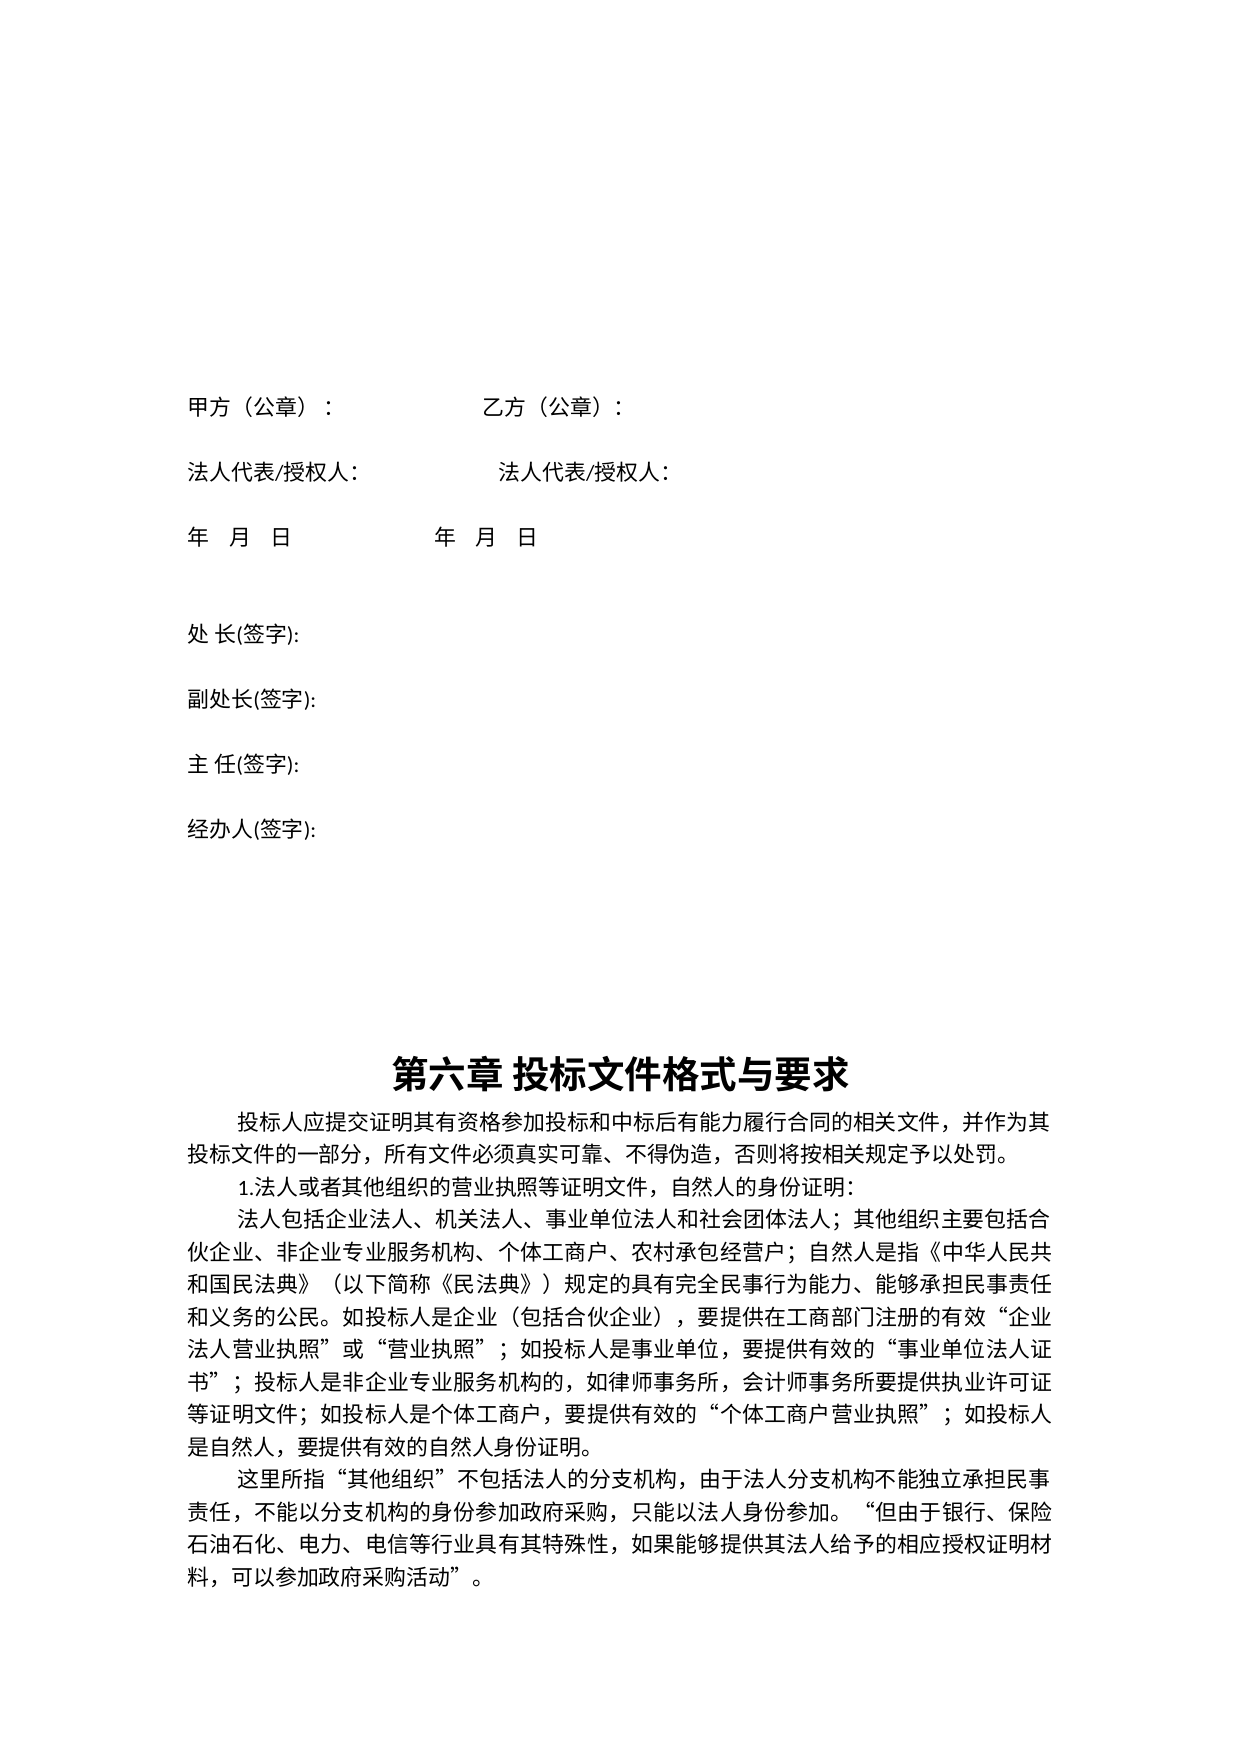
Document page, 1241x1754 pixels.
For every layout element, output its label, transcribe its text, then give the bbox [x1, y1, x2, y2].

text 法人代表/授权人： 法人代表/授权人： [187, 454, 1053, 487]
text 甲方（公章） ： 乙方（公章）： [187, 389, 1053, 422]
text 年 月 日 年 月 日 [187, 519, 1053, 552]
text 第六章 投标文件格式与要求 [187, 1039, 1053, 1104]
text 法人包括企业法人、机关法人、事业单位法人和社会团体法人；其他组织主要包括合伙企业、非企业专业服务机构、个体工商户、农村承包经营户；自然人是指《中华人民共和国民法典》（以下简称《民法典》）规定的具有完全民事行为能力、能够承担民事责任和义务的公民。如投标人是企业（包括合伙企业），要提供在工商部门注册的有效“企业法人营业执照”或“营业执照”；如投标人是事业单位，要提供有效的“事业单位法人证书”；投标人是非企业专业服务机构的，如律师事务所，会计师事务所要提供执业许可证等证明文件；如投标人是个体工商户，要提供有效的“个体工商户营业执照”；如投标人是自然人，要提供有效的自然人身份证明。 [187, 1202, 1053, 1462]
text 主 任(签字): [187, 747, 1053, 779]
text 这里所指“其他组织”不包括法人的分支机构，由于法人分支机构不能独立承担民事责任，不能以分支机构的身份参加政府采购，只能以法人身份参加。“但由于银行、保险、石油石化、电力、电信等行业具有其特殊性，如果能够提供其法人给予的相应授权证明材料，可以参加政府采购活动”。 [187, 1462, 1053, 1592]
text 处 长(签字): [187, 617, 1053, 649]
text 副处长(签字): [187, 682, 1053, 714]
text 投标人应提交证明其有资格参加投标和中标后有能力履行合同的相关文件，并作为其投标文件的一部分，所有文件必须真实可靠、不得伪造，否则将按相关规定予以处罚。 [187, 1104, 1053, 1169]
text 1.法人或者其他组织的营业执照等证明文件，自然人的身份证明： [187, 1169, 1053, 1202]
text 经办人(签字): [187, 812, 1053, 844]
